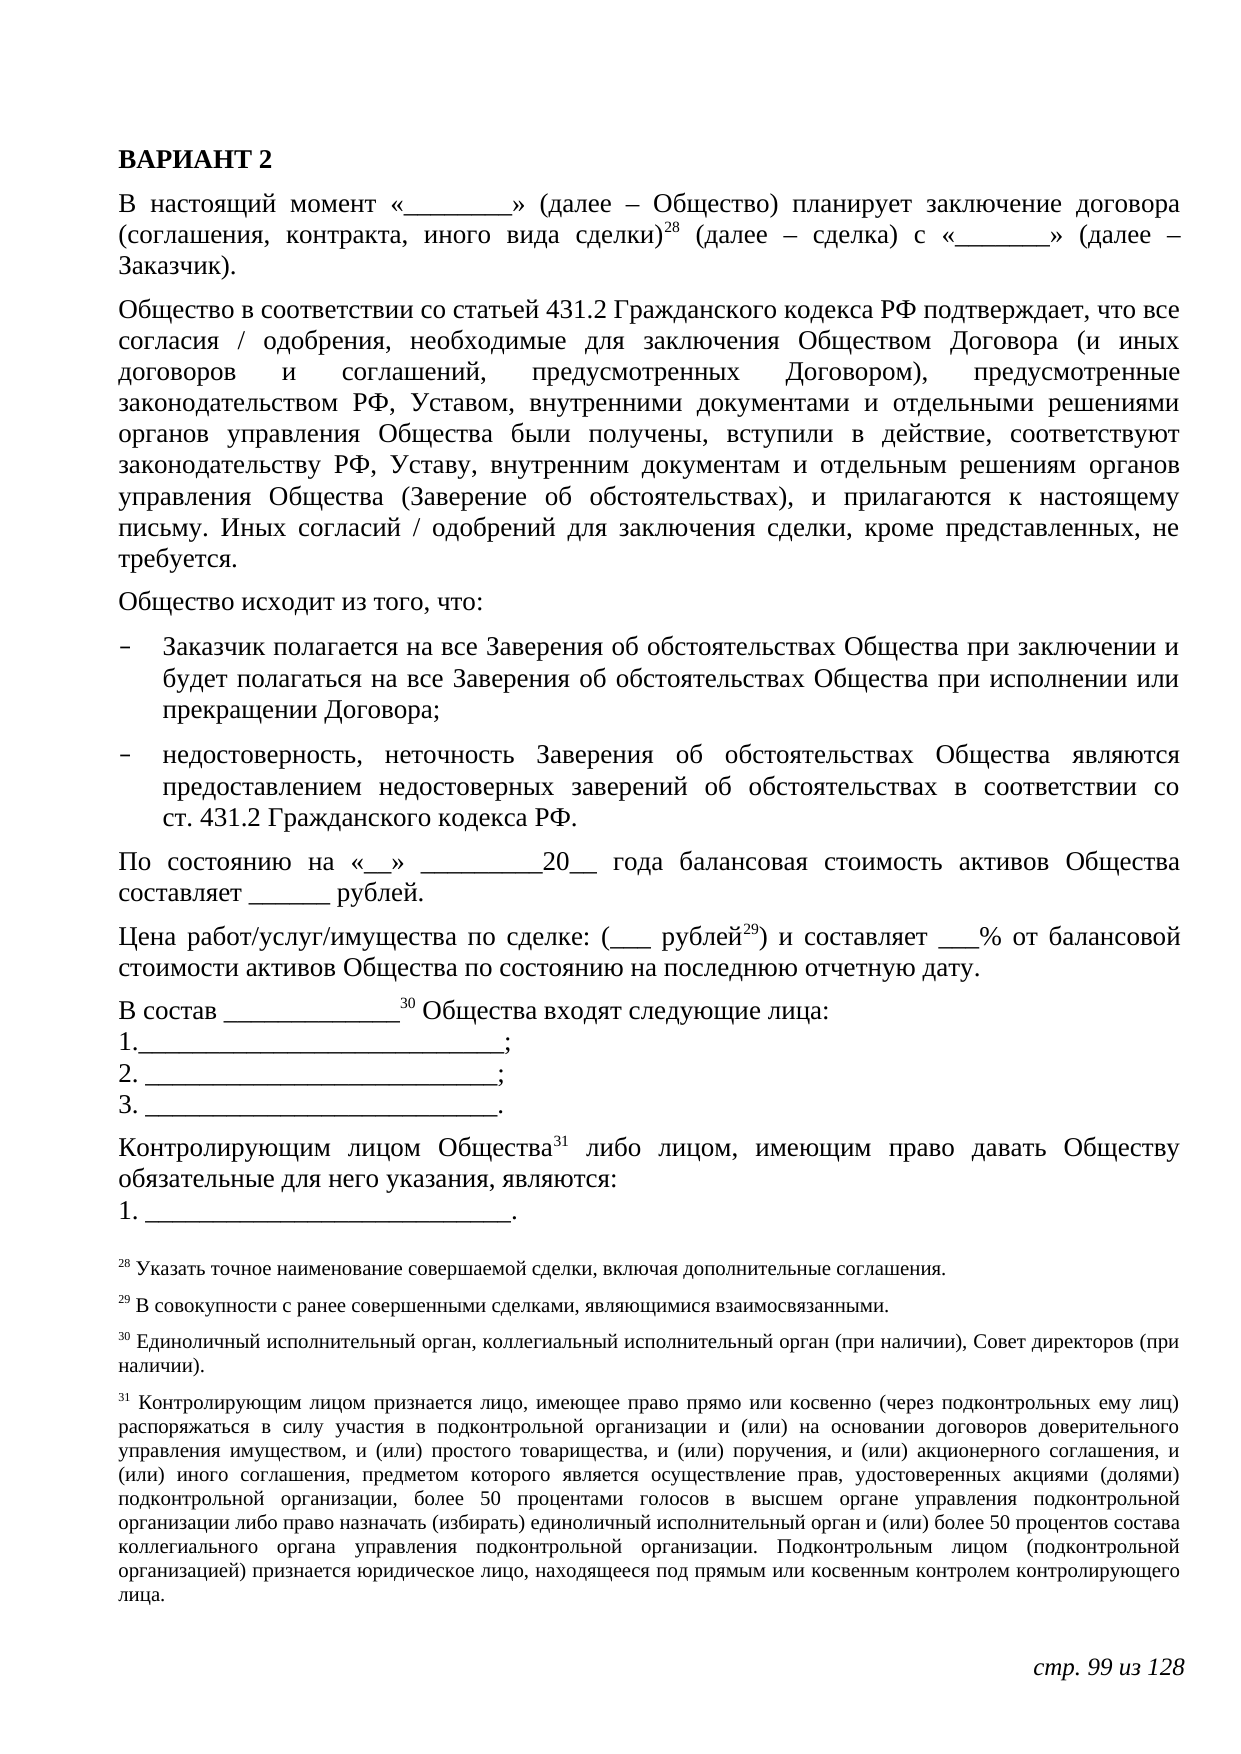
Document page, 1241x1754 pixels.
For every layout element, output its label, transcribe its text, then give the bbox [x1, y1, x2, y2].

text 1. ___________________________. [118, 1194, 1181, 1225]
list Заказчик полагается на все Заверения об обстоятельствах Общества при заключении и будет полагаться на все Заверения об обстоятельствах Общества при исполнении или прекращении Договора; [118, 629, 1181, 724]
text В настоящий момент «________» (далее – Общество) планирует заключение договора (соглашения, контракта, иного вида сделки) (далее – сделка) с «_______» (далее – Заказчик). [118, 187, 1181, 280]
list недостоверность, неточность Заверения об обстоятельствах Общества являются предоставлением недостоверных заверений об обстоятельствах в соответствии со ст. 431.2 Гражданского кодекса РФ. [118, 737, 1181, 832]
text Цена работ/услуг/имущества по сделке: (___ рублей) и составляет ___% от балансовой стоимости активов Общества по состоянию на последнюю отчетную дату. [118, 919, 1181, 982]
text Общество в соответствии со статьей 431.2 Гражданского кодекса РФ подтверждает, что все согласия / одобрения, необходимые для заключения Обществом Договора (и иных договоров и соглашений, предусмотренных Договором), предусмотренные законодательством РФ, Уставом, внутренними документами и отдельными решениями органов управления Общества были получены, вступили в действие, соответствуют законодательству РФ, Уставу, внутренним документам и отдельным решениям органов управления Общества (Заверение об обстоятельствах), и прилагаются к настоящему письму. Иных согласий / одобрений для заключения сделки, кроме представленных, не требуется. [118, 293, 1181, 573]
text Контролирующим лицом Общества либо лицом, имеющим право давать Обществу обязательные для него указания, являются: [118, 1131, 1181, 1194]
text 3. __________________________. [118, 1088, 1181, 1119]
text ВАРИАНТ 2 [118, 143, 1181, 174]
text 1.___________________________; [118, 1026, 1181, 1057]
text По состоянию на «__» _________20__ года балансовая стоимость активов Общества составляет ______ рублей. [118, 845, 1181, 907]
text Общество исходит из того, что: [118, 586, 1181, 617]
text 2. __________________________; [118, 1057, 1181, 1088]
text В состав _____________ Общества входят следующие лица: [118, 994, 1181, 1026]
